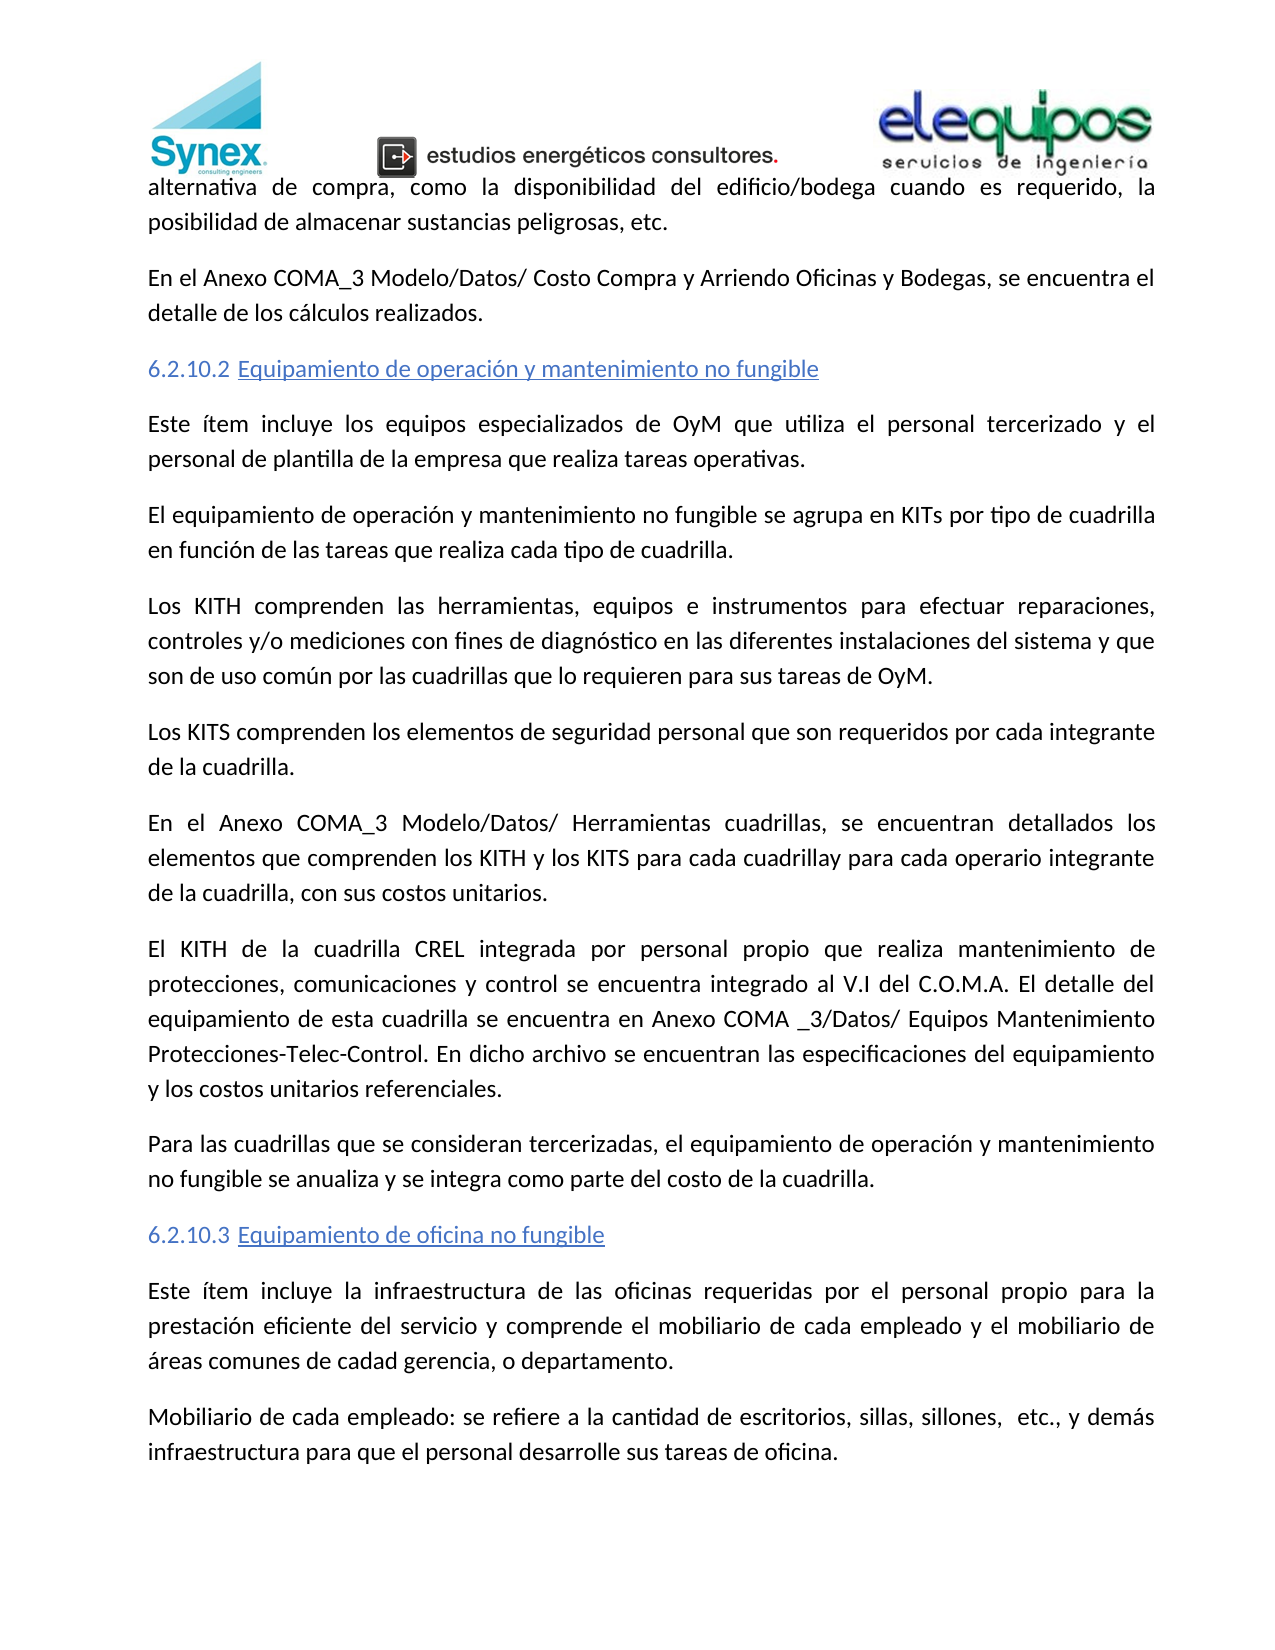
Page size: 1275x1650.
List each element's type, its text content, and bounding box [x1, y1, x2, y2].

text En el Anexo COMA_3 Modelo/Datos/ Herramientas cuadrillas, se encuentran detallados los elementos que comprenden los KITH y los KITS para cada cuadrillay para cada operario integrante de la cuadrilla, con sus costos unitarios. [148, 807, 1157, 907]
subtitle Equipamiento de operación y mantenimiento no fungible [148, 353, 1157, 383]
text Este ítem incluye la infraestructura de las oficinas requeridas por el personal propio para la prestación eficiente del servicio y comprende el mobiliario de cada empleado y el mobiliario de áreas comunes de cadad gerencia, o departamento. [148, 1275, 1157, 1376]
text Para las cuadrillas que se consideran tercerizadas, el equipamiento de operación y mantenimiento no fungible se anualiza y se integra como parte del costo de la cuadrilla. [148, 1129, 1157, 1194]
text El equipamiento de operación y mantenimiento no fungible se agrupa en KITs por tipo de cuadrilla en función de las tareas que realiza cada tipo de cuadrilla. [148, 499, 1157, 565]
picture [150, 59, 1155, 171]
subtitle Equipamiento de oficina no fungible [148, 1219, 1157, 1250]
text El KITH de la cuadrilla CREL integrada por personal propio que realiza mantenimiento de protecciones, comunicaciones y control se encuentra integrado al V.I del C.O.M.A. El detalle del equipamiento de esta cuadrilla se encuentra en Anexo COMA _3/Datos/ Equipos Mantenimiento Protecciones-Telec-Control. En dicho archivo se encuentran las especificaciones del equipamiento y los costos unitarios referenciales. [148, 933, 1157, 1103]
text Los KITH comprenden las herramientas, equipos e instrumentos para efectuar reparaciones, controles y/o mediciones con fines de diagnóstico en las diferentes instalaciones del sistema y que son de uso común por las cuadrillas que lo requieren para sus tareas de OyM. [148, 590, 1157, 691]
text Los KITS comprenden los elementos de seguridad personal que son requeridos por cada integrante de la cuadrilla. [148, 716, 1157, 782]
text Este ítem incluye los equipos especializados de OyM que utiliza el personal tercerizado y el personal de plantilla de la empresa que realiza tareas operativas. [148, 409, 1157, 474]
text En el Anexo COMA_3 Modelo/Datos/ Costo Compra y Arriendo Oficinas y Bodegas, se encuentra el detalle de los cálculos realizados. [148, 262, 1157, 327]
text Mobiliario de cada empleado: se refiere a la cantidad de escritorios, sillas, sillones, etc., y demás infraestructura para que el personal desarrolle sus tareas de oficina. [148, 1401, 1157, 1467]
